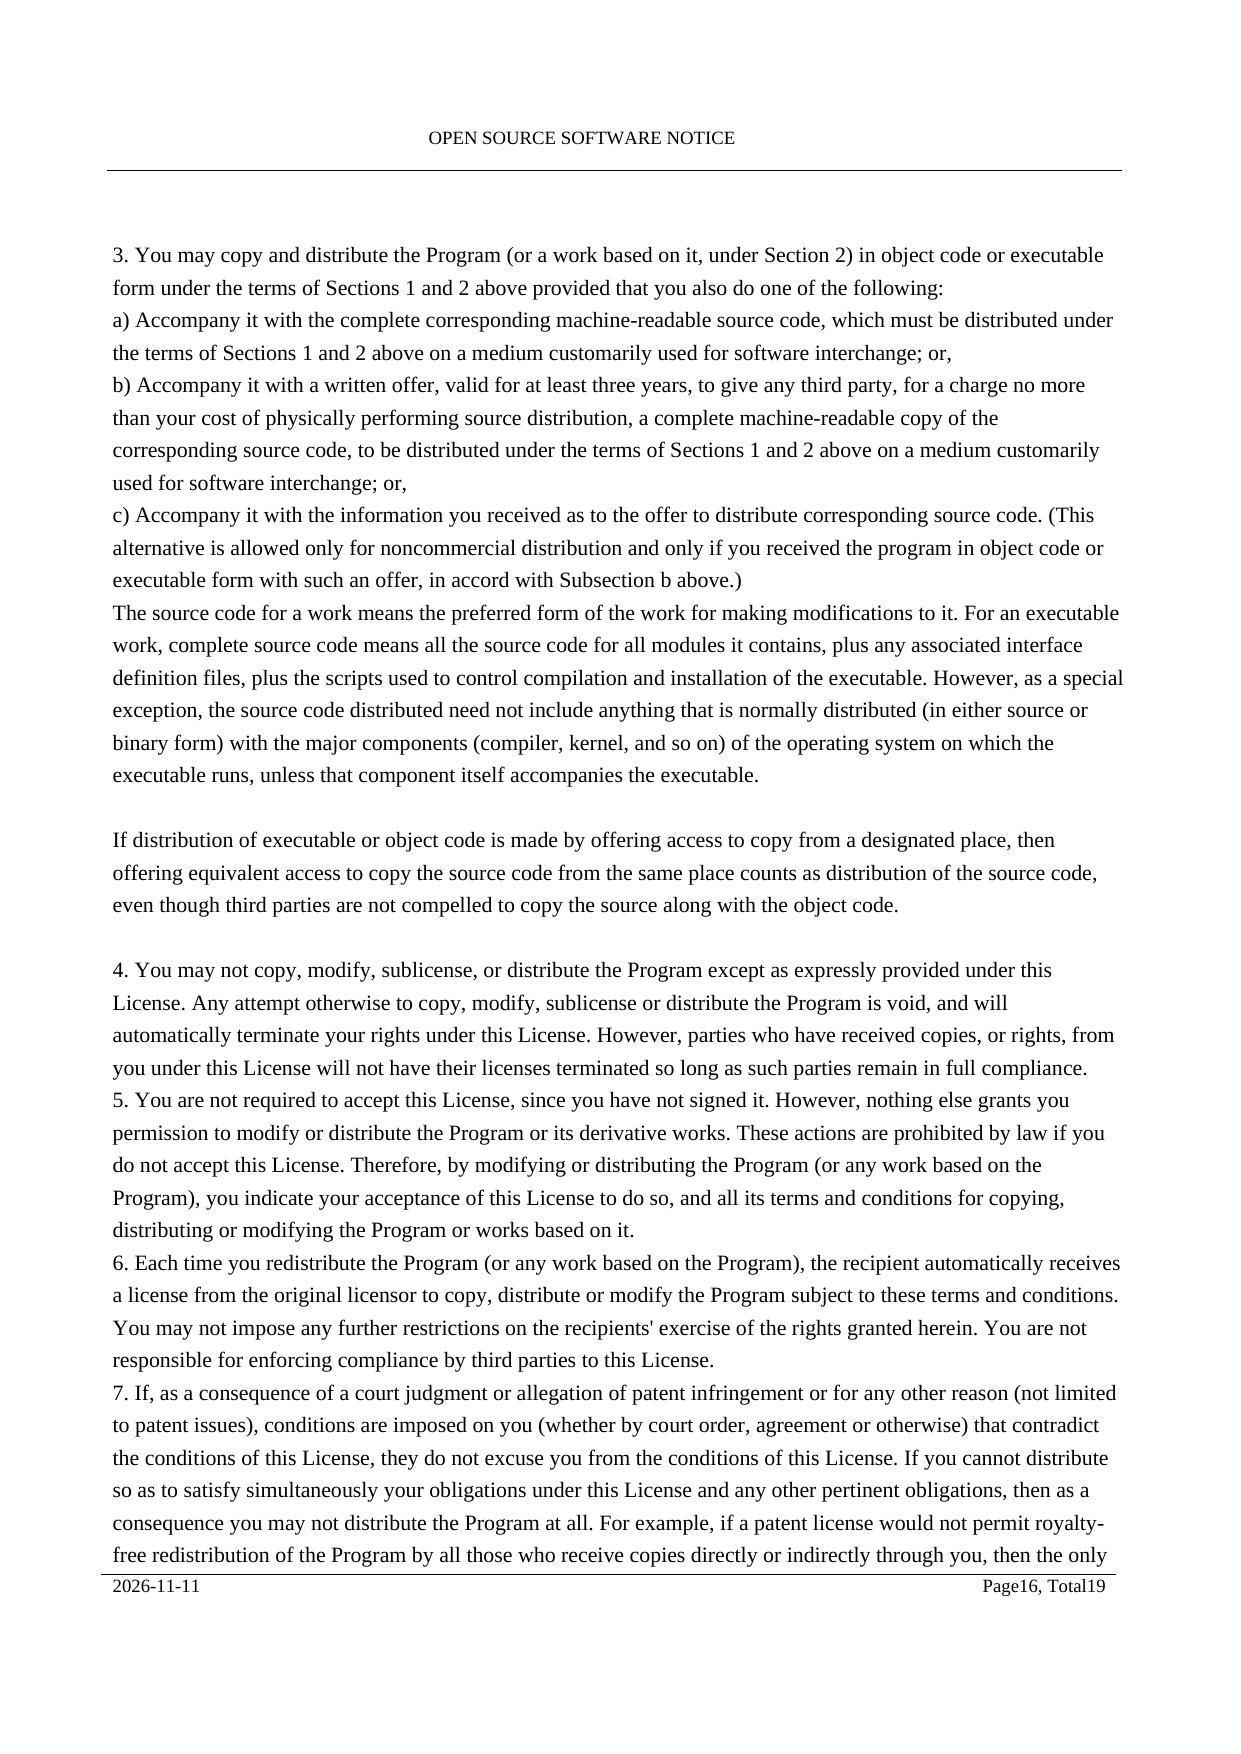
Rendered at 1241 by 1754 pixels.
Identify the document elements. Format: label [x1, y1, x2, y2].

text [112, 206, 1128, 1571]
